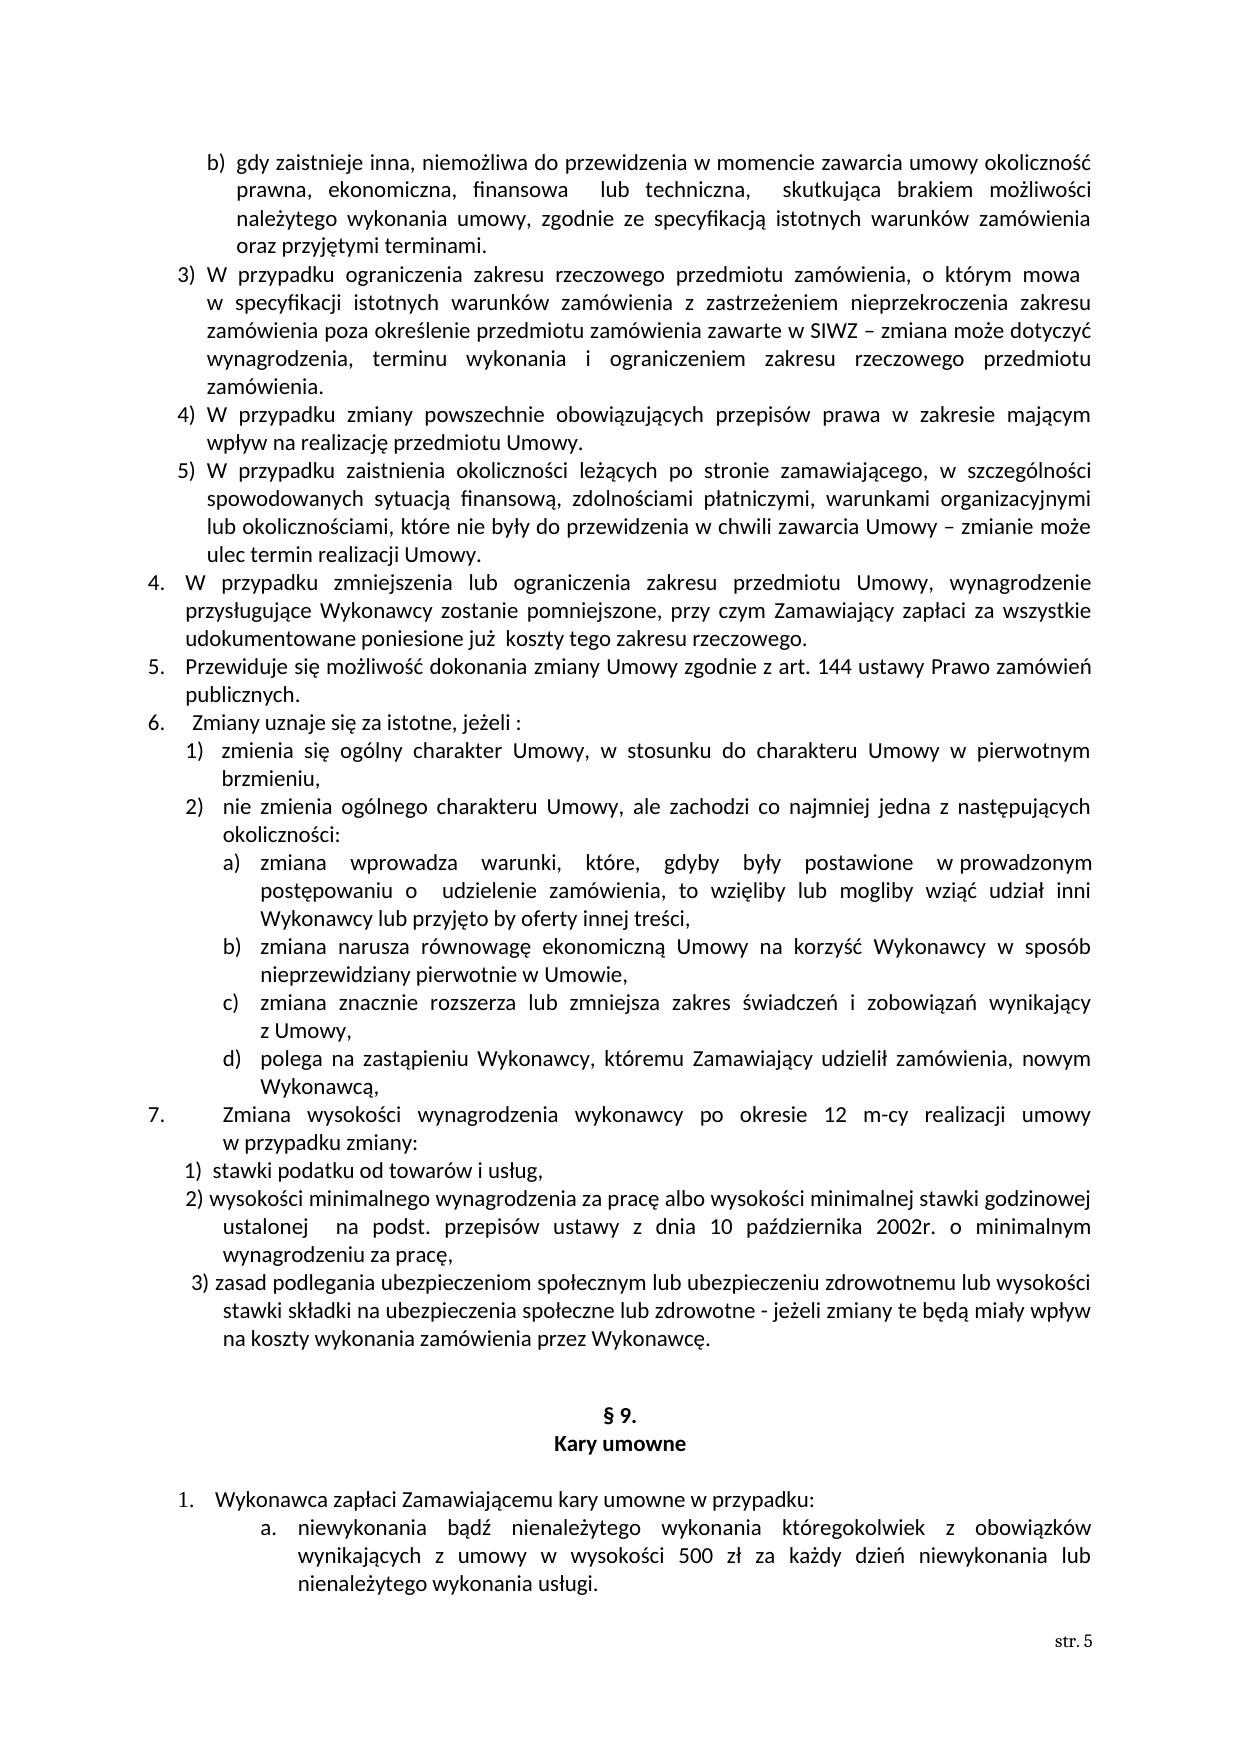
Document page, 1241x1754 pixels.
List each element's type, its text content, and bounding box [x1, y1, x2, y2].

list niewykonania bądź nienależytego wykonania któregokolwiek z obowiązków wynikających z umowy w wysokości 500 zł za każdy dzień niewykonania lub nienależytego wykonania usługi. [260, 1513, 1093, 1597]
list W przypadku zmniejszenia lub ograniczenia zakresu przedmiotu Umowy, wynagrodzenie przysługujące Wykonawcy zostanie pomniejszone, przy czym Zamawiający zapłaci za wszystkie udokumentowane poniesione już koszty tego zakresu rzeczowego. [148, 568, 1093, 652]
list Zmiany uznaje się za istotne, jeżeli : [148, 708, 1093, 736]
list zmiana narusza równowagę ekonomiczną Umowy na korzyść Wykonawcy w sposób nieprzewidziany pierwotnie w Umowie, [223, 932, 1093, 988]
text 2) wysokości minimalnego wynagrodzenia za pracę albo wysokości minimalnej stawki godzinowej ustalonej na podst. przepisów ustawy z dnia 10 października 2002r. o minimalnym wynagrodzeniu za pracę, [148, 1184, 1093, 1268]
list Zmiana wysokości wynagrodzenia wykonawcy po okresie 12 m-cy realizacji umowy w przypadku zmiany: [148, 1100, 1093, 1156]
text § 9. [148, 1401, 1093, 1429]
list Przewiduje się możliwość dokonania zmiany Umowy zgodnie z art. 144 ustawy Prawo zamówień publicznych. [148, 652, 1093, 708]
list W przypadku zmiany powszechnie obowiązujących przepisów prawa w zakresie mającym wpływ na realizację przedmiotu Umowy. [177, 400, 1093, 456]
list Wykonawca zapłaci Zamawiającemu kary umowne w przypadku: [177, 1485, 1093, 1513]
text 1) stawki podatku od towarów i usług, [148, 1156, 1093, 1184]
list zmiana wprowadza warunki, które, gdyby były postawione w prowadzonym postępowaniu o udzielenie zamówienia, to wzięliby lub mogliby wziąć udział inni Wykonawcy lub przyjęto by oferty innej treści, [223, 848, 1093, 932]
text Kary umowne [148, 1429, 1093, 1457]
list W przypadku zaistnienia okoliczności leżących po stronie zamawiającego, w szczególności spowodowanych sytuacją finansową, zdolnościami płatniczymi, warunkami organizacyjnymi lub okolicznościami, które nie były do przewidzenia w chwili zawarcia Umowy – zmianie może ulec termin realizacji Umowy. [177, 456, 1093, 568]
list zmiana znacznie rozszerza lub zmniejsza zakres świadczeń i zobowiązań wynikający z Umowy, [223, 988, 1093, 1044]
list zmienia się ogólny charakter Umowy, w stosunku do charakteru Umowy w pierwotnym brzmieniu, [185, 736, 1093, 792]
list nie zmienia ogólnego charakteru Umowy, ale zachodzi co najmniej jedna z następujących okoliczności: [185, 792, 1093, 848]
text 3) zasad podlegania ubezpieczeniom społecznym lub ubezpieczeniu zdrowotnemu lub wysokości stawki składki na ubezpieczenia społeczne lub zdrowotne - jeżeli zmiany te będą miały wpływ na koszty wykonania zamówienia przez Wykonawcę. [185, 1268, 1093, 1352]
list polega na zastąpieniu Wykonawcy, któremu Zamawiający udzielił zamówienia, nowym Wykonawcą, [223, 1044, 1093, 1100]
list gdy zaistnieje inna, niemożliwa do przewidzenia w momencie zawarcia umowy okoliczność prawna, ekonomiczna, finansowa lub techniczna, skutkująca brakiem możliwości należytego wykonania umowy, zgodnie ze specyfikacją istotnych warunków zamówienia oraz przyjętymi terminami. [207, 148, 1093, 260]
list W przypadku ograniczenia zakresu rzeczowego przedmiotu zamówienia, o którym mowa w specyfikacji istotnych warunków zamówienia z zastrzeżeniem nieprzekroczenia zakresu zamówienia poza określenie przedmiotu zamówienia zawarte w SIWZ – zmiana może dotyczyć wynagrodzenia, terminu wykonania i ograniczeniem zakresu rzeczowego przedmiotu zamówienia. [177, 260, 1093, 400]
